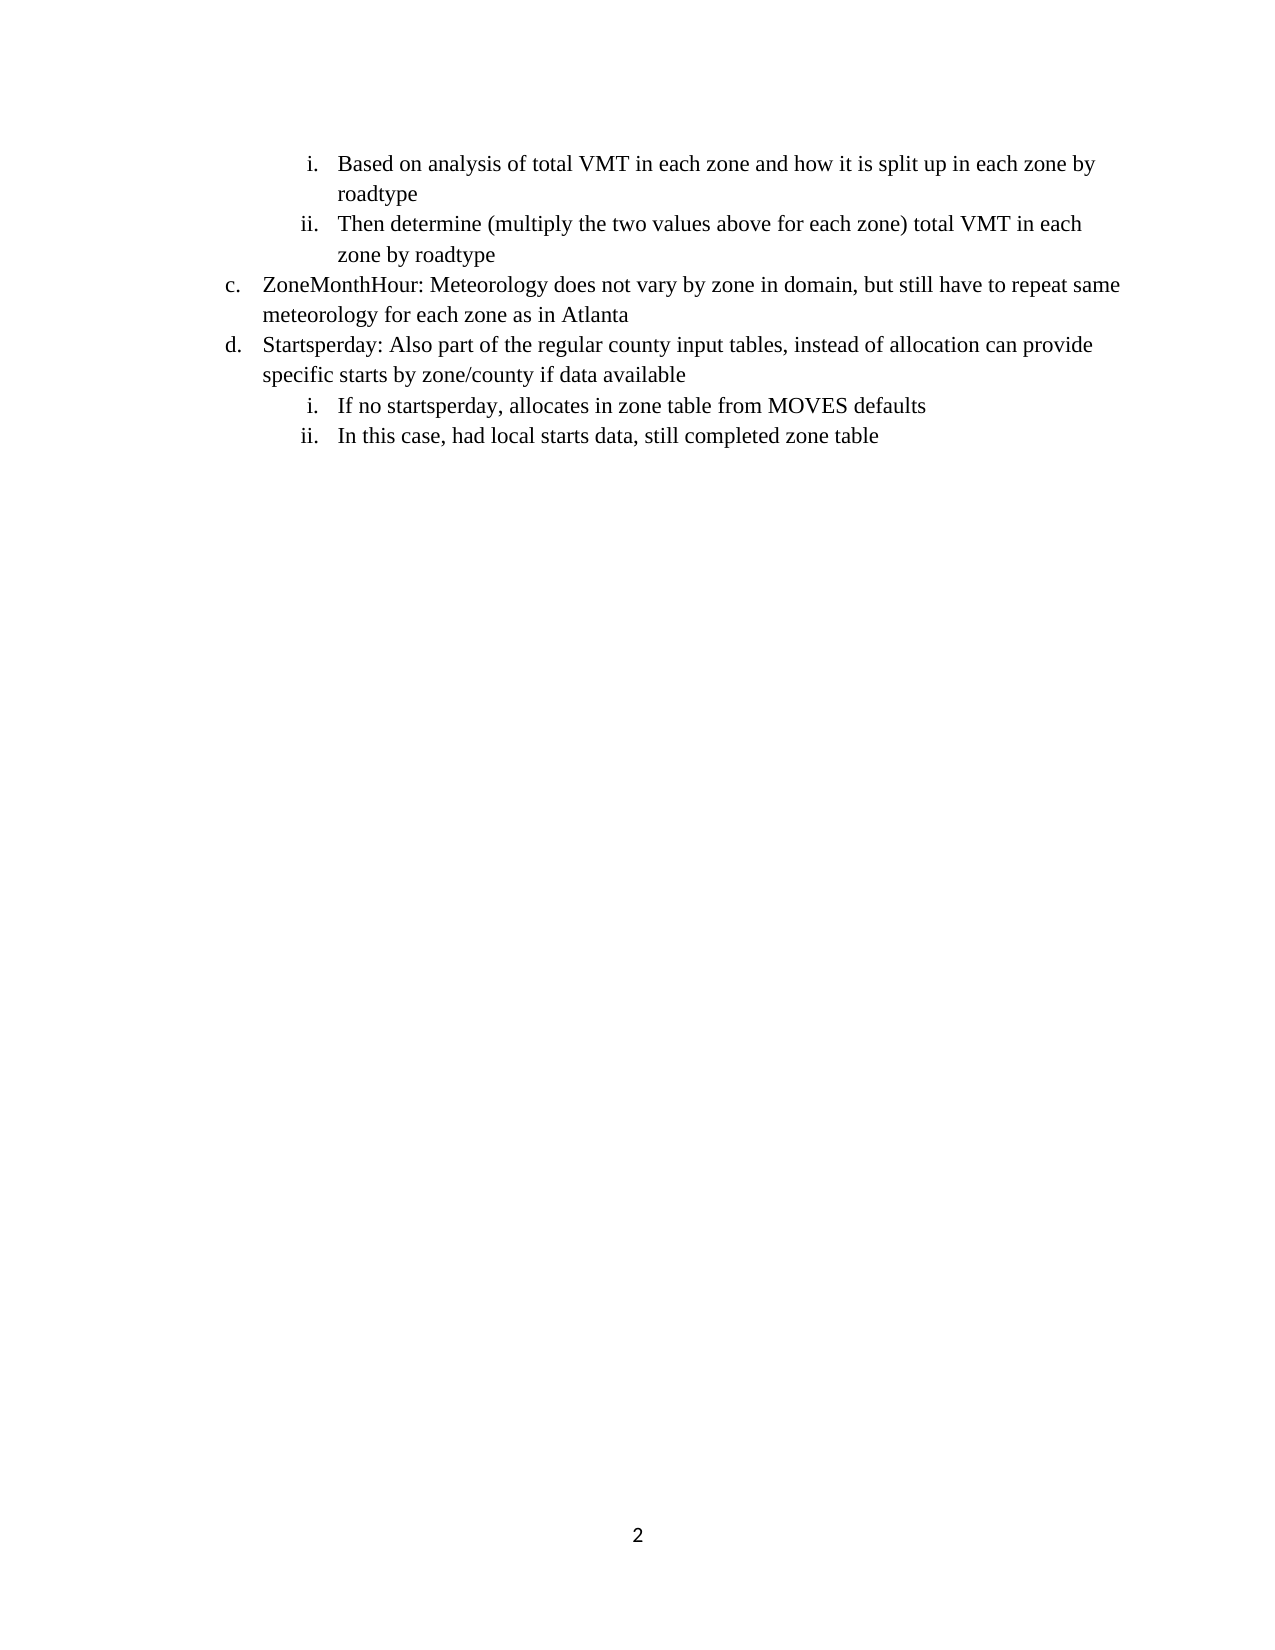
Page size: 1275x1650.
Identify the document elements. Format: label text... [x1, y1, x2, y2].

list If no startsperday, allocates in zone table from MOVES defaults [319, 392, 1125, 418]
list Startsperday: Also part of the regular county input tables, instead of allocation can provide specific starts by zone/county if data available [225, 331, 1125, 388]
list Based on analysis of total VMT in each zone and how it is split up in each zone by roadtype [319, 150, 1125, 207]
list In this case, had local starts data, still completed zone table [319, 422, 1125, 448]
list ZoneMonthHour: Meteorology does not vary by zone in domain, but still have to repeat same meteorology for each zone as in Atlanta [225, 271, 1125, 327]
list Then determine (multiply the two values above for each zone) total VMT in each zone by roadtype [319, 210, 1125, 267]
